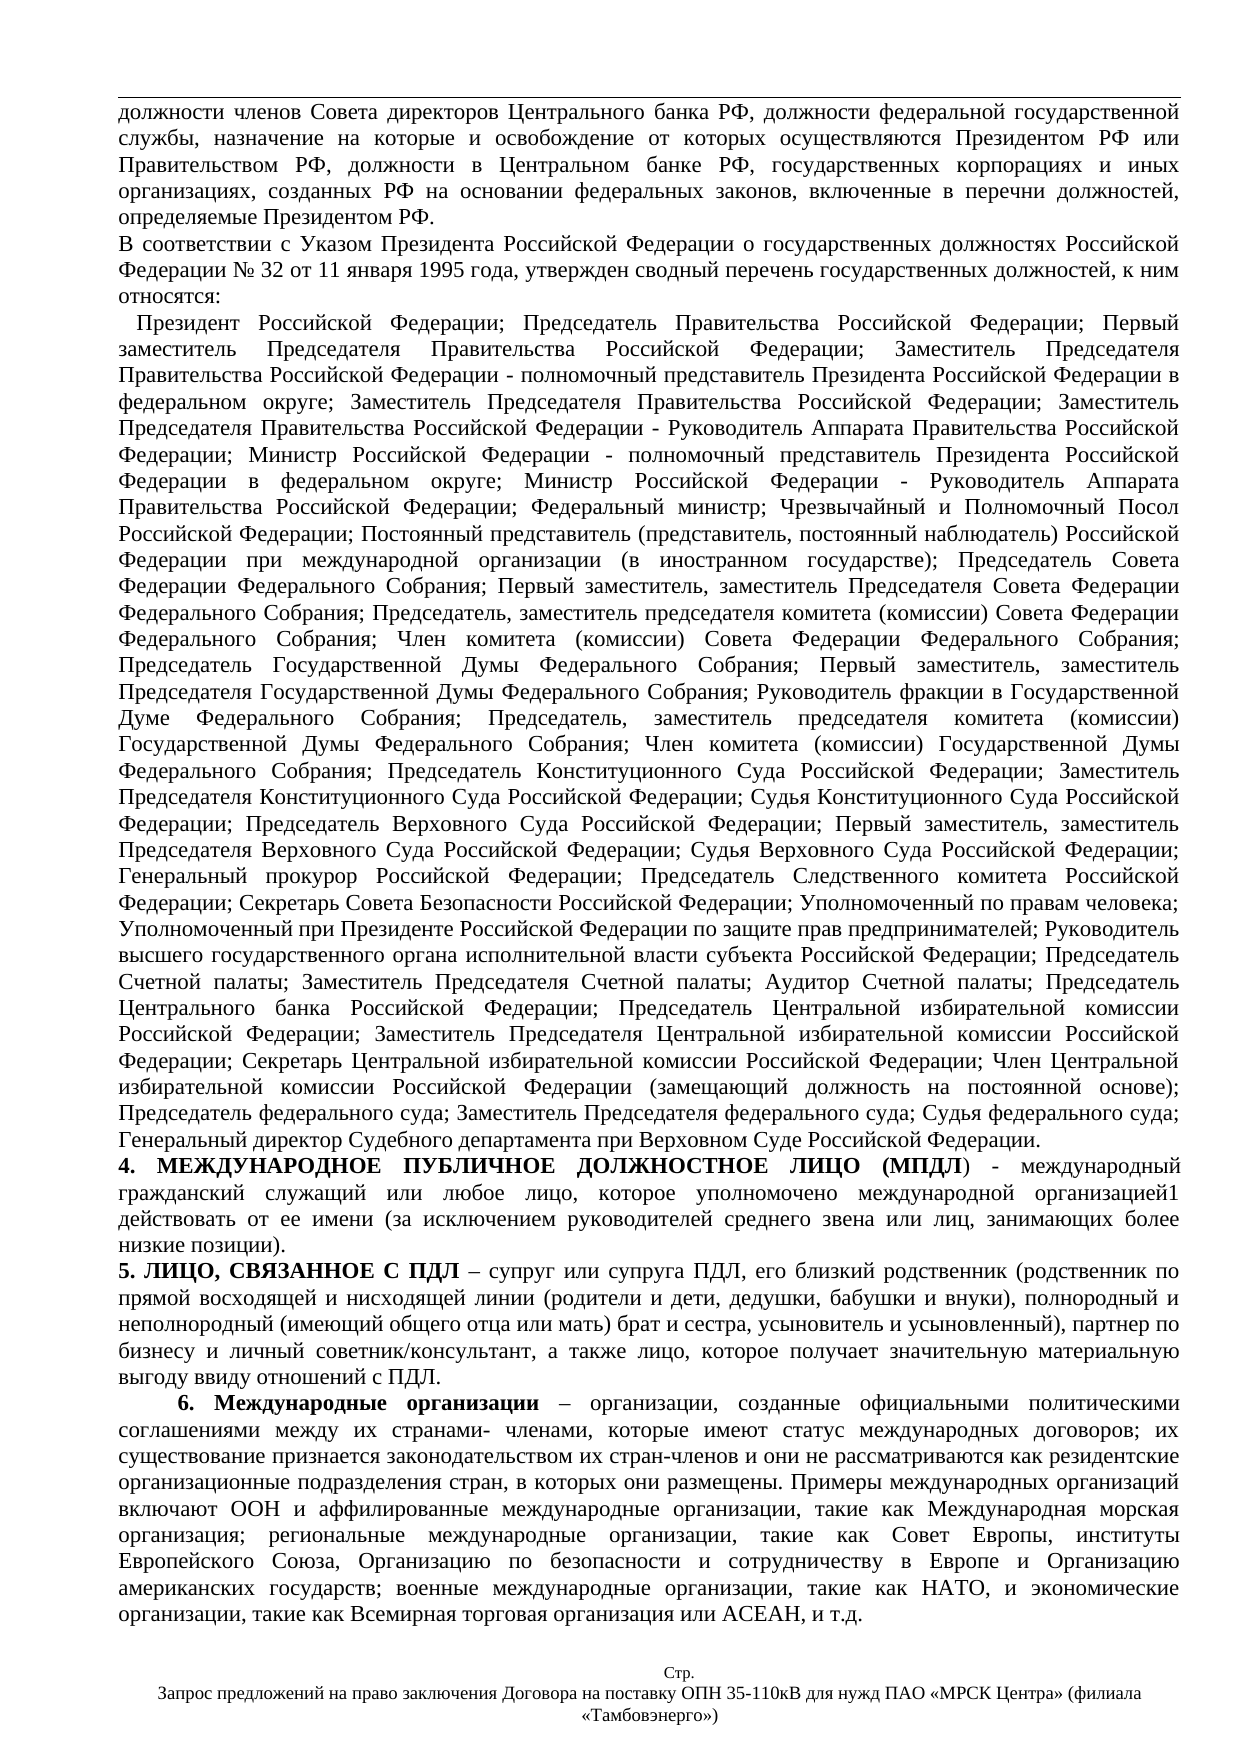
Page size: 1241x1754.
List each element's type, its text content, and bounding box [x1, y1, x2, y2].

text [118, 98, 1181, 230]
text 6. Международные организации – организации, созданные официальными политическими соглашениями между их странами- членами, которые имеют статус международных договоров; их существование признается законодательством их стран-членов и они не рассматриваются как резидентские организационные подразделения стран, в которых они размещены. Примеры международных организаций включают ООН и аффилированные международные организации, такие как Международная морская организация; региональные международные организации, такие как Совет Европы, институты Европейского Союза, Организацию по безопасности и сотрудничеству в Европе и Организацию американских государств; военные международные организации, такие как НАТО, и экономические организации, такие как Всемирная торговая организация или АСЕАН, и т.д. [118, 1389, 1181, 1627]
text Президент Российской Федерации; Председатель Правительства Российской Федерации; Первый заместитель Председателя Правительства Российской Федерации; Заместитель Председателя Правительства Российской Федерации - полномочный представитель Президента Российской Федерации в федеральном округе; Заместитель Председателя Правительства Российской Федерации; Заместитель Председателя Правительства Российской Федерации - Руководитель Аппарата Правительства Российской Федерации; Министр Российской Федерации - полномочный представитель Президента Российской Федерации в федеральном округе; Министр Российской Федерации - Руководитель Аппарата Правительства Российской Федерации; Федеральный министр; Чрезвычайный и Полномочный Посол Российской Федерации; Постоянный представитель (представитель, постоянный наблюдатель) Российской Федерации при международной организации (в иностранном государстве); Председатель Совета Федерации Федерального Собрания; Первый заместитель, заместитель Председателя Совета Федерации Федерального Собрания; Председатель, заместитель председателя комитета (комиссии) Совета Федерации Федерального Собрания; Член комитета (комиссии) Совета Федерации Федерального Собрания; Председатель Государственной Думы Федерального Собрания; Первый заместитель, заместитель Председателя Государственной Думы Федерального Собрания; Руководитель фракции в Государственной Думе Федерального Собрания; Председатель, заместитель председателя комитета (комиссии) Государственной Думы Федерального Собрания; Член комитета (комиссии) Государственной Думы Федерального Собрания; Председатель Конституционного Суда Российской Федерации; Заместитель Председателя Конституционного Суда Российской Федерации; Судья Конституционного Суда Российской Федерации; Председатель Верховного Суда Российской Федерации; Первый заместитель, заместитель Председателя Верховного Суда Российской Федерации; Судья Верховного Суда Российской Федерации; Генеральный прокурор Российской Федерации; Председатель Следственного комитета Российской Федерации; Секретарь Совета Безопасности Российской Федерации; Уполномоченный по правам человека; Уполномоченный при Президенте Российской Федерации по защите прав предпринимателей; Руководитель высшего государственного органа исполнительной власти субъекта Российской Федерации; Председатель Счетной палаты; Заместитель Председателя Счетной палаты; Аудитор Счетной палаты; Председатель Центрального банка Российской Федерации; Председатель Центральной избирательной комиссии Российской Федерации; Заместитель Председателя Центральной избирательной комиссии Российской Федерации; Секретарь Центральной избирательной комиссии Российской Федерации; Член Центральной избирательной комиссии Российской Федерации (замещающий должность на постоянной основе); Председатель федерального суда; Заместитель Председателя федерального суда; Судья федерального суда; Генеральный директор Судебного департамента при Верховном Суде Российской Федерации. [118, 309, 1181, 1152]
text 5. ЛИЦО, СВЯЗАННОЕ С ПДЛ – супруг или супруга ПДЛ, его близкий родственник (родственник по прямой восходящей и нисходящей линии (родители и дети, дедушки, бабушки и внуки), полнородный и неполнородный (имеющий общего отца или мать) брат и сестра, усыновитель и усыновленный), партнер по бизнесу и личный советник/консультант, а также лицо, которое получает значительную материальную выгоду ввиду отношений с ПДЛ. [118, 1258, 1181, 1389]
text В соответствии с Указом Президента Российской Федерации о государственных должностях Российской Федерации № 32 от 11 января 1995 года, утвержден сводный перечень государственных должностей, к ним относятся: [118, 230, 1181, 309]
text 4. МЕЖДУНАРОДНОЕ ПУБЛИЧНОЕ ДОЛЖНОСТНОЕ ЛИЦО (МПДЛ) - международный гражданский служащий или любое лицо, которое уполномочено международной организацией1 действовать от ее имени (за исключением руководителей среднего звена или лиц, занимающих более низкие позиции). [118, 1152, 1181, 1258]
